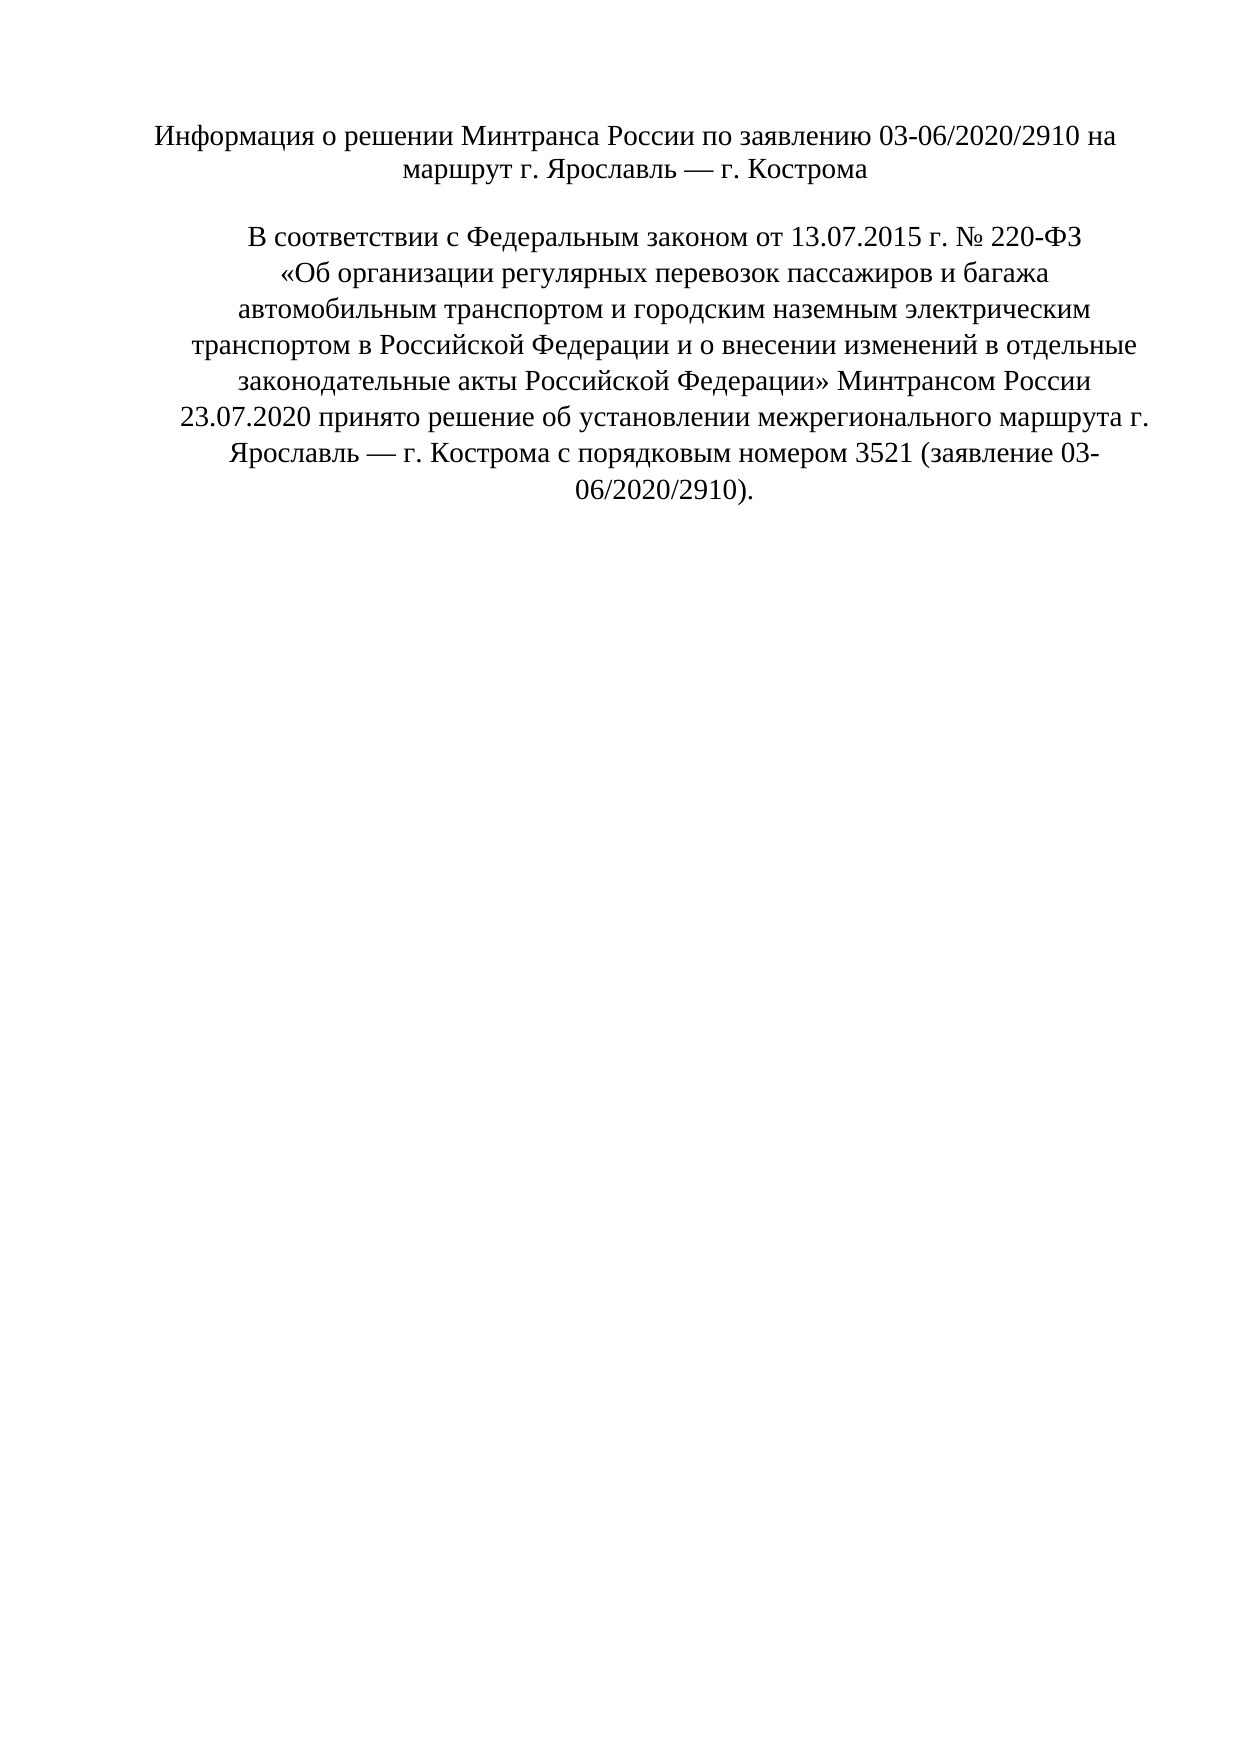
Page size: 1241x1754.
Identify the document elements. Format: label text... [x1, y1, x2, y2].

text В соответствии с Федеральным законом от 13.07.2015 г. № 220-ФЗ «Об организации регулярных перевозок пассажиров и багажа автомобильным транспортом и городским наземным электрическим транспортом в Российской Федерации и о внесении изменений в отдельные законодательные акты Российской Федерации» Минтрансом России 23.07.2020 принято решение об установлении межрегионального маршрута г. Ярославль — г. Кострома с порядковым номером 3521 (заявление 03-06/2020/2910). [177, 219, 1152, 505]
text Информация о решении Минтранса России по заявлению 03-06/2020/2910 на маршрут г. Ярославль — г. Кострома [118, 118, 1152, 185]
